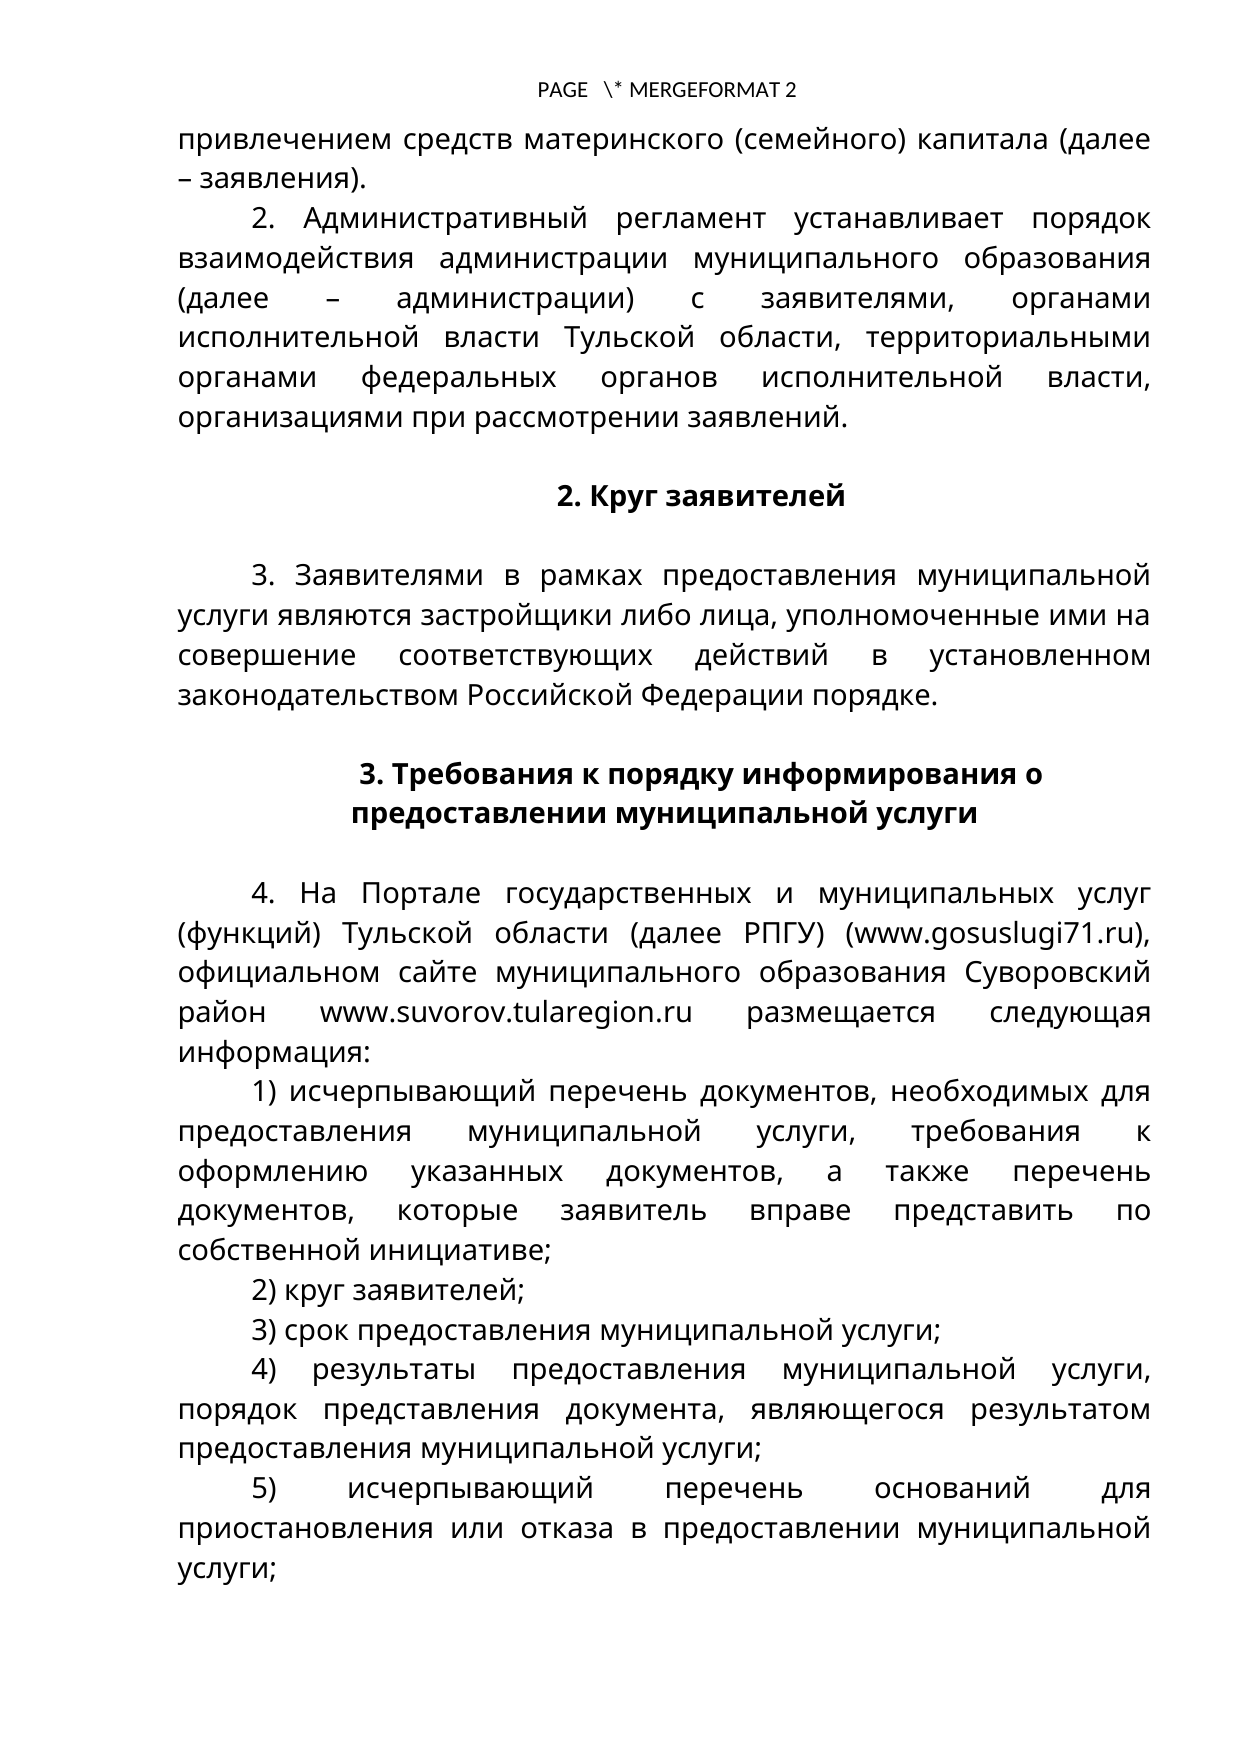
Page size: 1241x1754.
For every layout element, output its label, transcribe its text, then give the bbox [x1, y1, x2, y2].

text 3. Требования к порядку информирования о предоставлении муниципальной услуги [177, 753, 1152, 832]
text 3) срок предоставления муниципальной услуги; [177, 1309, 1152, 1348]
text 1) исчерпывающий перечень документов, необходимых для предоставления муниципальной услуги, требования к оформлению указанных документов, а также перечень документов, которые заявитель вправе представить по собственной инициативе; [177, 1071, 1152, 1269]
text 4) результаты предоставления муниципальной услуги, порядок представления документа, являющегося результатом предоставления муниципальной услуги; [177, 1348, 1152, 1467]
text 2) круг заявителей; [177, 1269, 1152, 1309]
text 3. Заявителями в рамках предоставления муниципальной услуги являются застройщики либо лица, уполномоченные ими на совершение соответствующих действий в установленном законодательством Российской Федерации порядке. [177, 555, 1152, 713]
text 4. На Портале государственных и муниципальных услуг (функций) Тульской области (далее РПГУ) (www.gosuslugi71.ru), официальном сайте муниципального образования Суворовский район www.suvorov.tularegion.ru размещается следующая информация: [177, 872, 1152, 1071]
text 2. Административный регламент устанавливает порядок взаимодействия администрации муниципального образования (далее – администрации) с заявителями, органами исполнительной власти Тульской области, территориальными органами федеральных органов исполнительной власти, организациями при рассмотрении заявлений. [177, 197, 1152, 436]
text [177, 118, 1152, 197]
text 2. Круг заявителей [177, 475, 1152, 515]
text 5) исчерпывающий перечень оснований для приостановления или отказа в предоставлении муниципальной услуги; [177, 1467, 1152, 1587]
